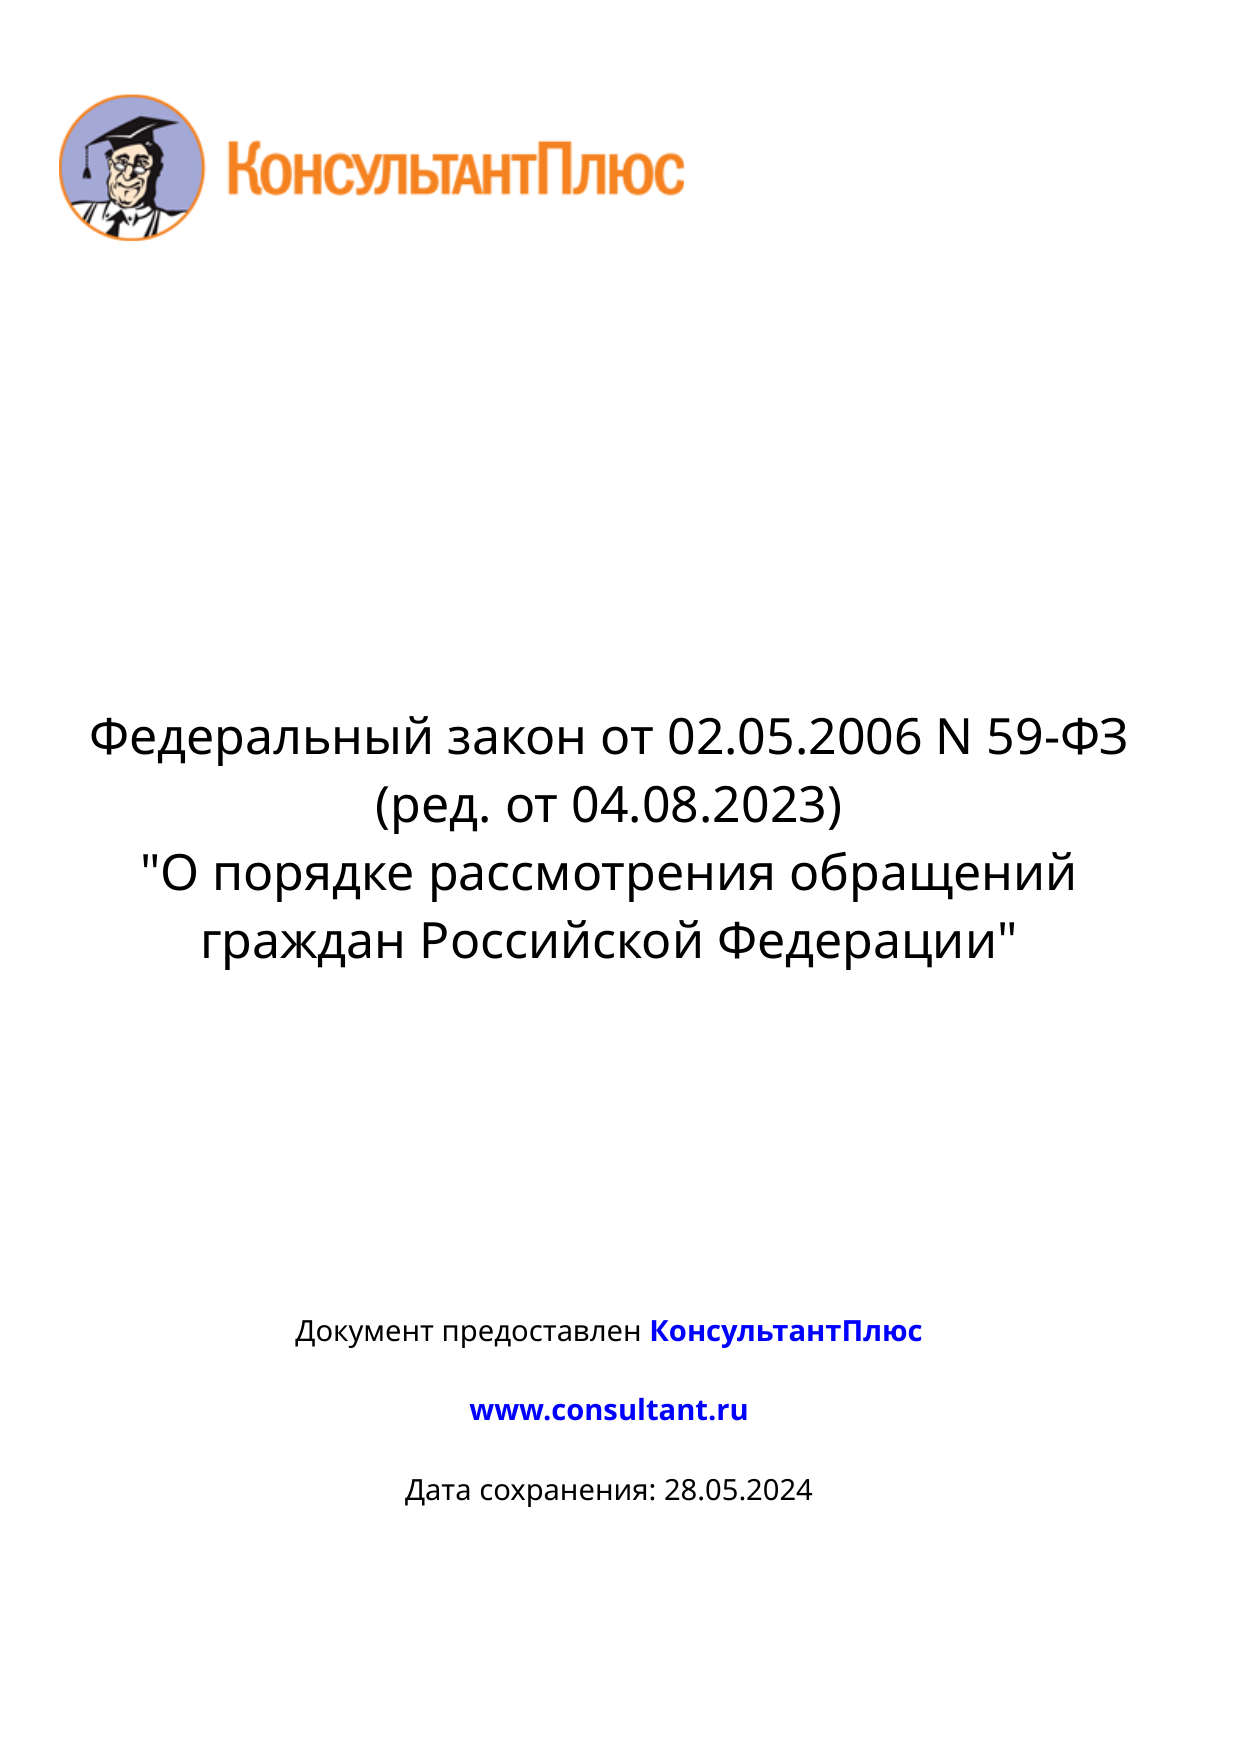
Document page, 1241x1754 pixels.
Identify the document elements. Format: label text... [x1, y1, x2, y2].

picture [59, 93, 684, 243]
table_cell Документ предоставлен КонсультантПлюс www.consultant.ru Дата сохранения: 28.05.2024 [51, 1272, 1167, 1587]
table_cell Федеральный закон от 02.05.2006 N 59-ФЗ (ред. от 04.08.2023) "О порядке рассмотрения обращений граждан Российской Федерации" [51, 403, 1167, 1272]
table_header [51, 88, 1167, 403]
